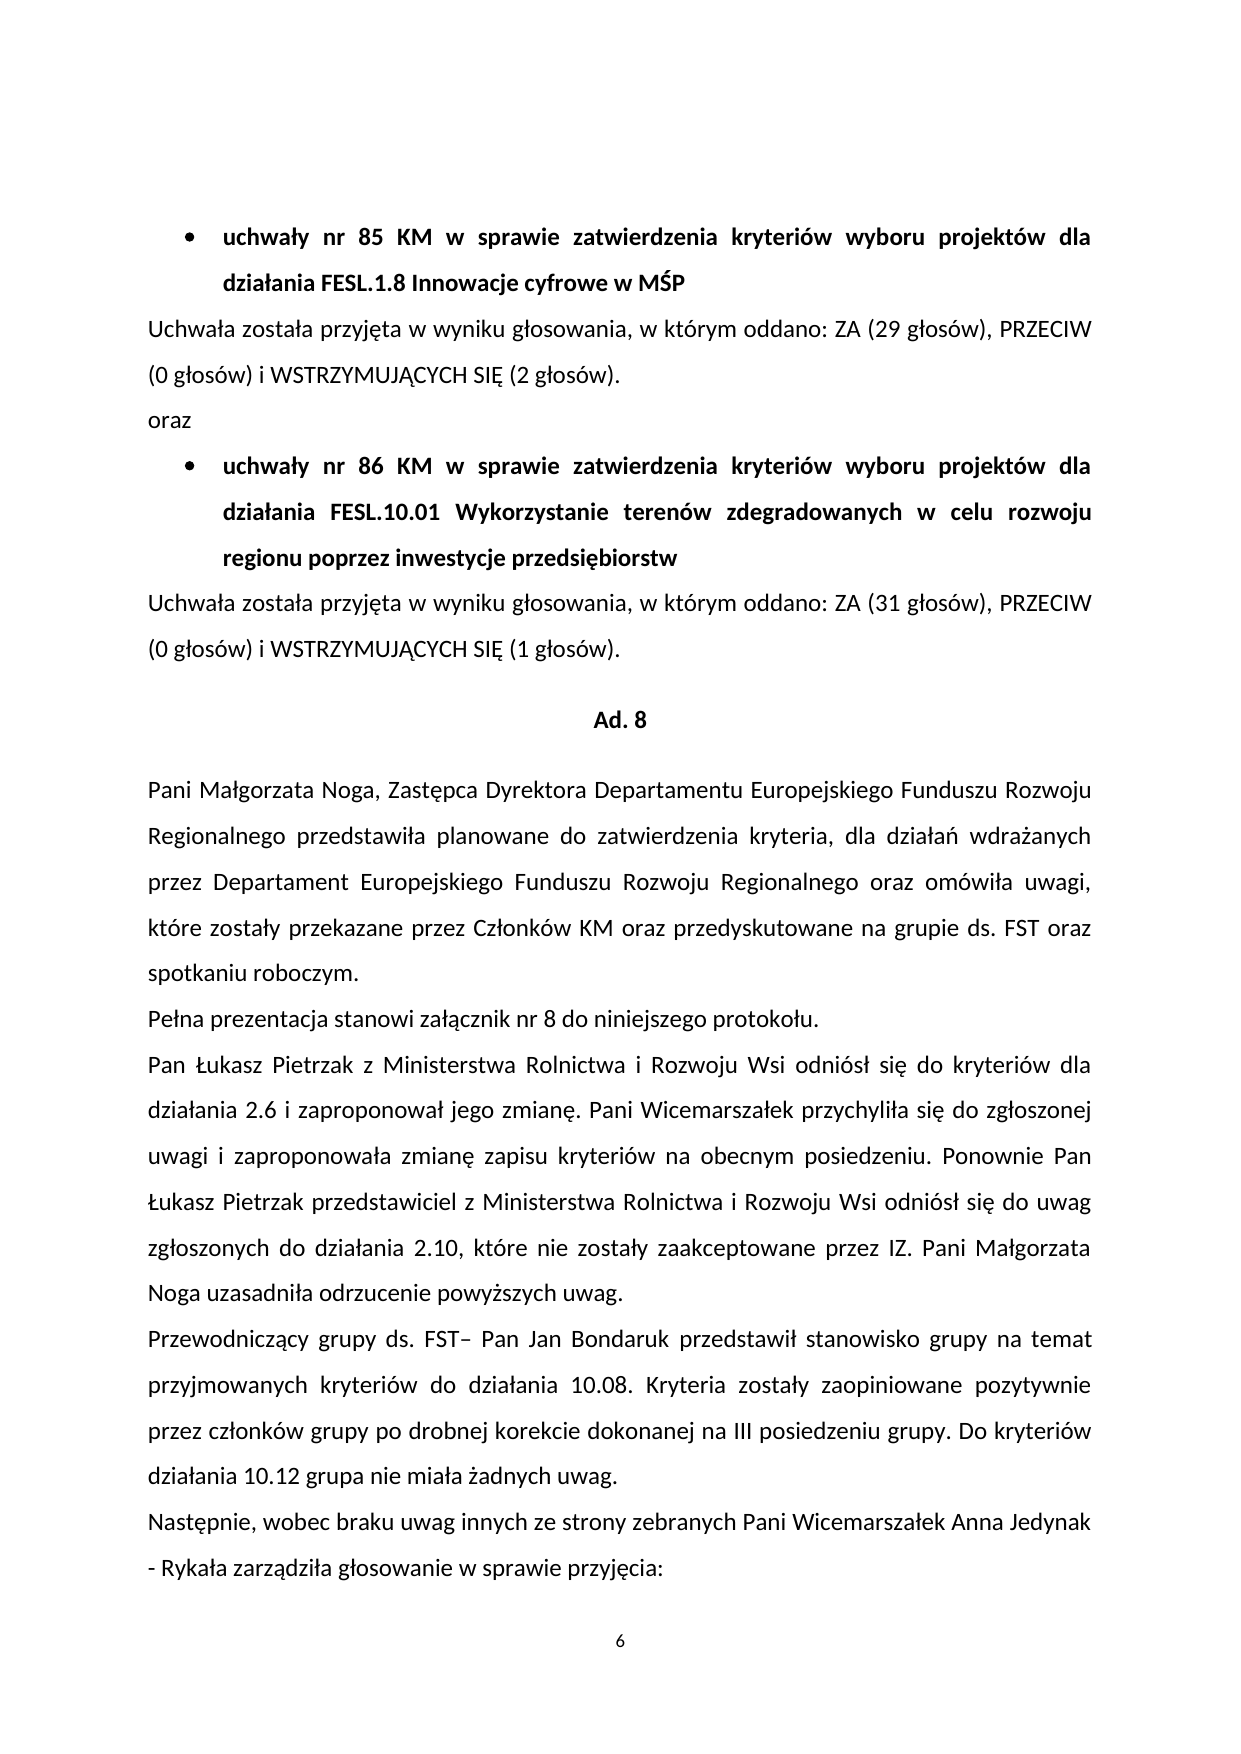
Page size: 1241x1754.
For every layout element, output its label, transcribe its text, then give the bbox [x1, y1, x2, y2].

text Przewodniczący grupy ds. FST– Pan Jan Bondaruk przedstawił stanowisko grupy na temat przyjmowanych kryteriów do działania 10.08. Kryteria zostały zaopiniowane pozytywnie przez członków grupy po drobnej korekcie dokonanej na III posiedzeniu grupy. Do kryteriów działania 10.12 grupa nie miała żadnych uwag. [148, 1323, 1093, 1491]
text Uchwała została przyjęta w wyniku głosowania, w którym oddano: ZA (31 głosów), PRZECIW (0 głosów) i WSTRZYMUJĄCYCH SIĘ (1 głosów). [148, 587, 1093, 664]
list uchwały nr 86 KM w sprawie zatwierdzenia kryteriów wyboru projektów dla działania FESL.10.01 Wykorzystanie terenów zdegradowanych w celu rozwoju regionu poprzez inwestycje przedsiębiorstw [185, 450, 1093, 572]
text oraz [148, 404, 1093, 435]
text Pan Łukasz Pietrzak z Ministerstwa Rolnictwa i Rozwoju Wsi odniósł się do kryteriów dla działania 2.6 i zaproponował jego zmianę. Pani Wicemarszałek przychyliła się do zgłoszonej uwagi i zaproponowała zmianę zapisu kryteriów na obecnym posiedzeniu. Ponownie Pan Łukasz Pietrzak przedstawiciel z Ministerstwa Rolnictwa i Rozwoju Wsi odniósł się do uwag zgłoszonych do działania 2.10, które nie zostały zaakceptowane przez IZ. Pani Małgorzata Noga uzasadniła odrzucenie powyższych uwag. [148, 1049, 1093, 1308]
text Następnie, wobec braku uwag innych ze strony zebranych Pani Wicemarszałek Anna Jedynak - Rykała zarządziła głosowanie w sprawie przyjęcia: [148, 1506, 1093, 1582]
text Pani Małgorzata Noga, Zastępca Dyrektora Departamentu Europejskiego Funduszu Rozwoju Regionalnego przedstawiła planowane do zatwierdzenia kryteria, dla działań wdrażanych przez Departament Europejskiego Funduszu Rozwoju Regionalnego oraz omówiła uwagi, które zostały przekazane przez Członków KM oraz przedyskutowane na grupie ds. FST oraz spotkaniu roboczym. [148, 774, 1093, 988]
text Pełna prezentacja stanowi załącznik nr 8 do niniejszego protokołu. [148, 1003, 1093, 1034]
list uchwały nr 85 KM w sprawie zatwierdzenia kryteriów wyboru projektów dla działania FESL.1.8 Innowacje cyfrowe w MŚP [185, 222, 1093, 298]
text Uchwała została przyjęta w wyniku głosowania, w którym oddano: ZA (29 głosów), PRZECIW (0 głosów) i WSTRZYMUJĄCYCH SIĘ (2 głosów). [148, 313, 1093, 389]
subtitle Ad. 8 [148, 704, 1093, 734]
